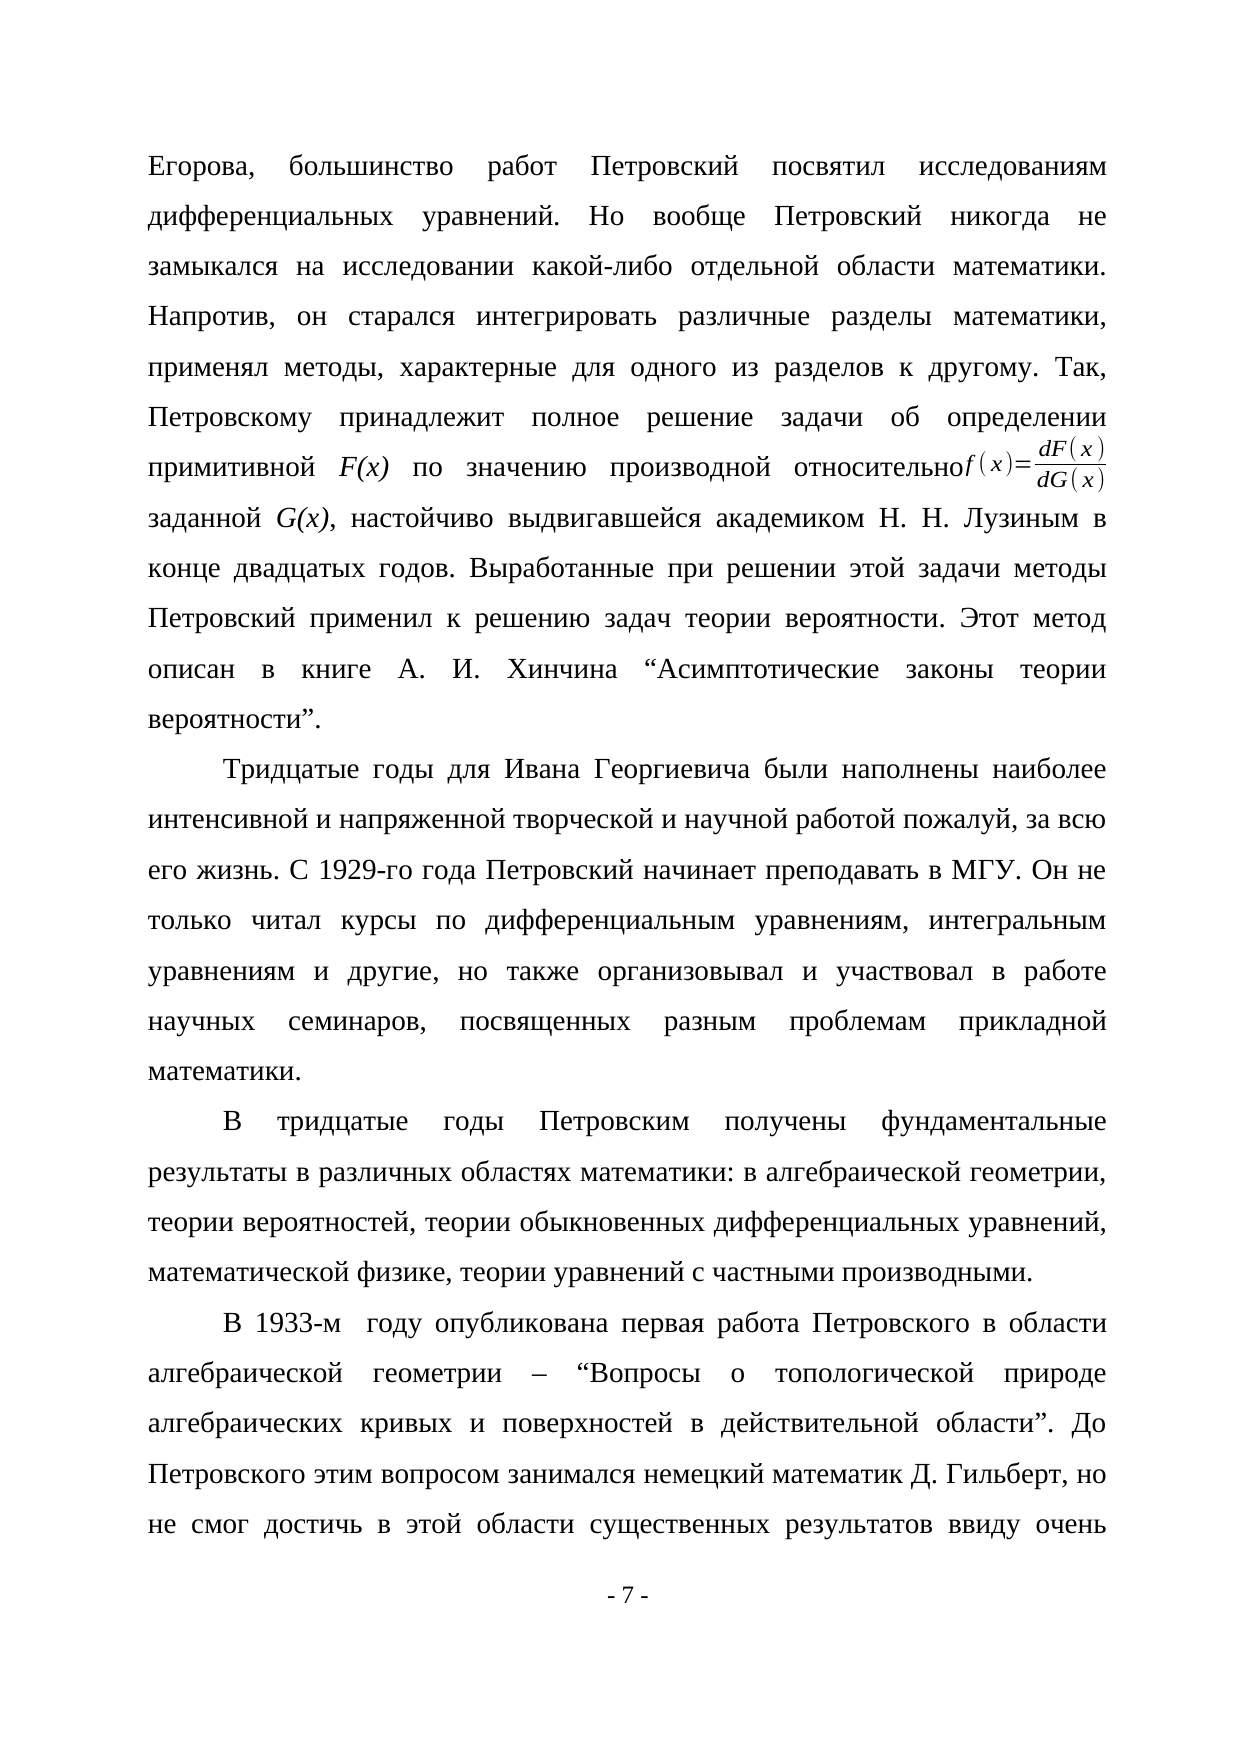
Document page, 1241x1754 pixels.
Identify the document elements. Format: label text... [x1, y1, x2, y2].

text В тридцатые годы Петровским получены фундаментальные результаты в различных областях математики: в алгебраической геометрии, теории вероятностей, теории обыкновенных дифференциальных уравнений, математической физике, теории уравнений с частными производными. [148, 1103, 1108, 1288]
text Тридцатые годы для Ивана Георгиевича были наполнены наиболее интенсивной и напряженной творческой и научной работой пожалуй, за всю его жизнь. С 1929-го года Петровский начинает преподавать в МГУ. Он не только читал курсы по дифференциальным уравнениям, интегральным уравнениям и другие, но также организовывал и участвовал в работе научных семинаров, посвященных разным проблемам прикладной математики. [148, 751, 1108, 1087]
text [148, 1305, 1108, 1539]
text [148, 148, 1108, 734]
